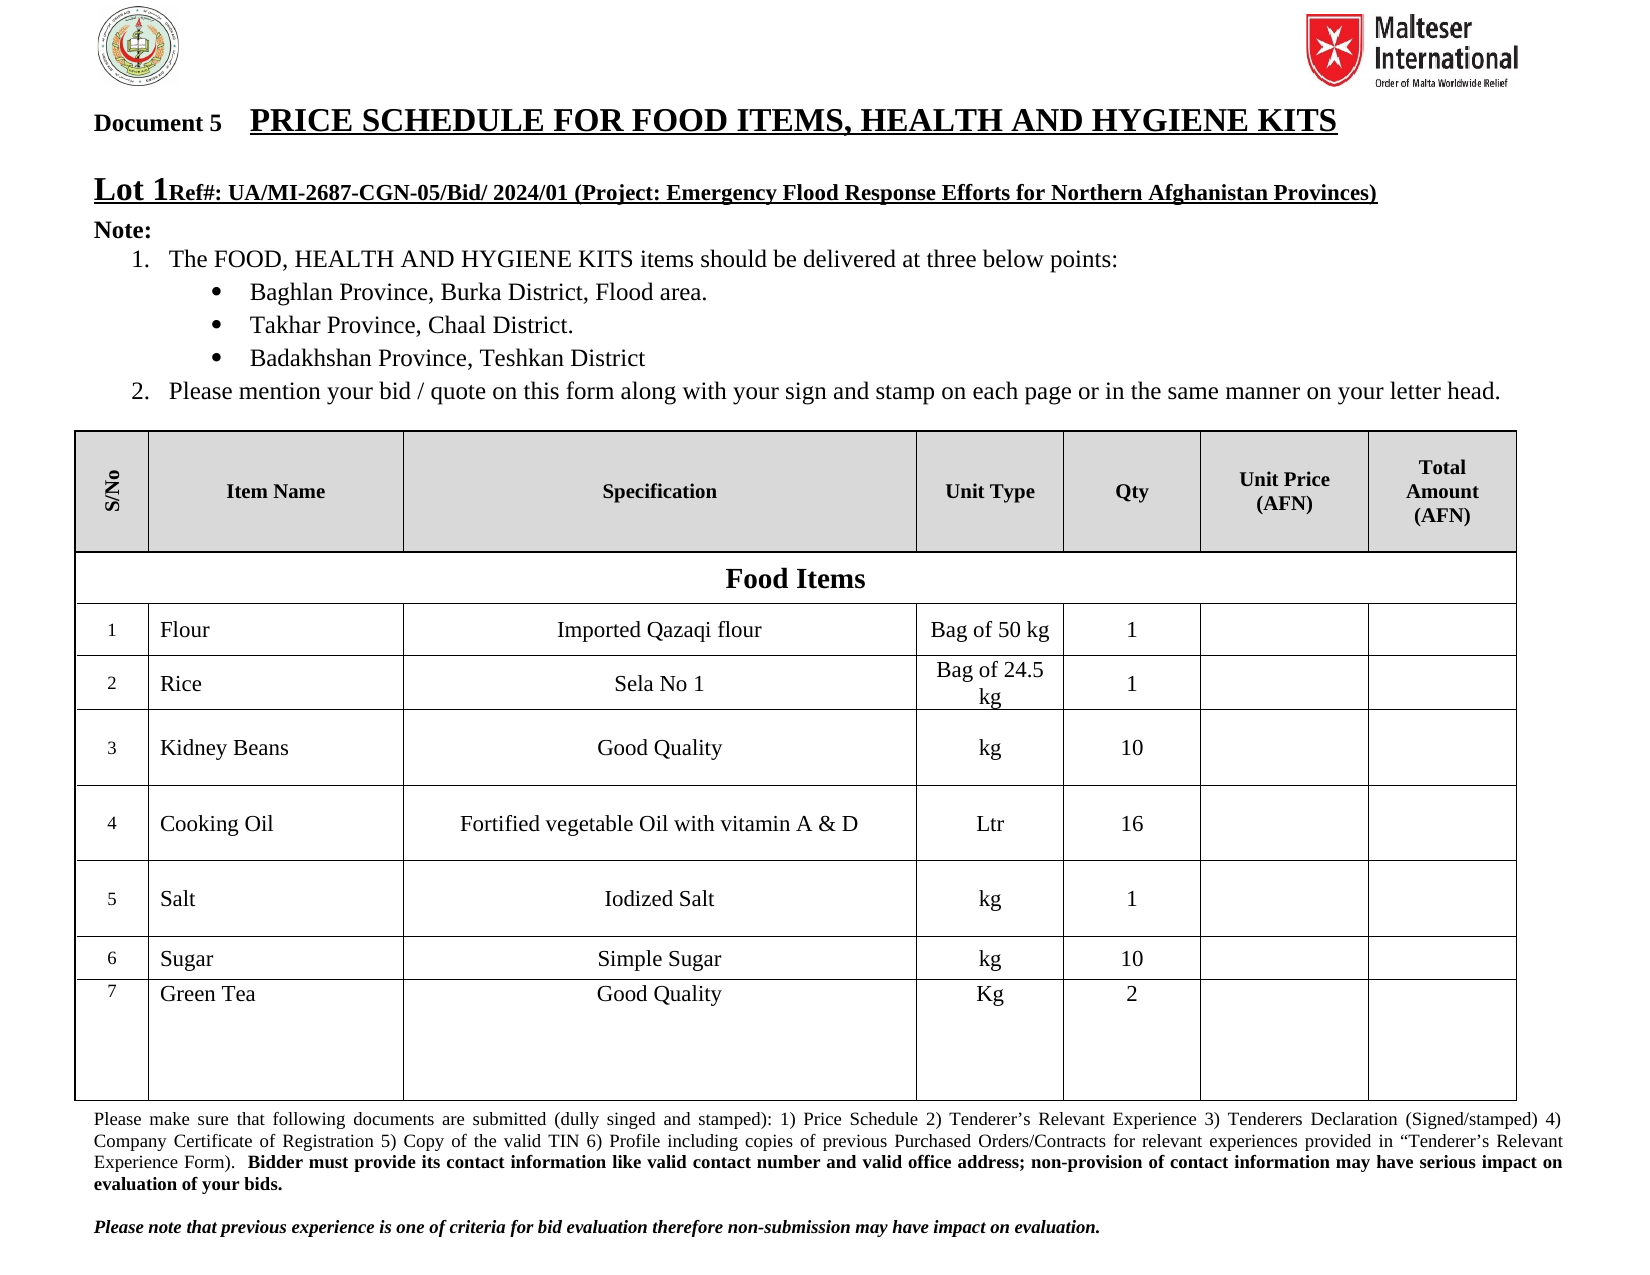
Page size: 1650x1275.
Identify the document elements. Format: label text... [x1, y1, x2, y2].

table_cell 1 [1064, 604, 1200, 655]
table_cell [1201, 710, 1368, 785]
table_cell 1 [76, 604, 148, 655]
table_cell kg [917, 710, 1063, 785]
table_header Qty [1064, 432, 1200, 551]
table_cell Flour [149, 604, 403, 655]
table_cell 1 [1064, 861, 1200, 936]
table_cell kg [917, 861, 1063, 936]
list Badakhshan Province, Teshkan District [212, 343, 1566, 372]
table_cell Imported Qazaqi flour [404, 604, 916, 655]
picture [1306, 14, 1518, 87]
table_cell [1201, 861, 1368, 936]
text Document 5 PRICE SCHEDULE FOR FOOD ITEMS, HEALTH AND HYGIENE KITS [56, 100, 1631, 138]
table_header Unit Type [917, 432, 1063, 551]
table_cell 10 [1064, 937, 1200, 979]
table_cell 6 [76, 937, 148, 979]
table_cell 2 [1064, 980, 1200, 1100]
list Baghlan Province, Burka District, Flood area. [212, 277, 1566, 306]
table_cell [1201, 656, 1368, 709]
table_cell Good Quality [404, 710, 916, 785]
table_cell [1369, 710, 1516, 785]
table_cell 7 [76, 980, 148, 1100]
table_cell Salt [149, 861, 403, 936]
table_cell 2 [76, 656, 148, 709]
table_header S/No [76, 432, 148, 551]
table_cell Food Items [76, 553, 1516, 603]
picture [97, 6, 179, 86]
list Takhar Province, Chaal District. [212, 310, 1566, 339]
table_header Item Name [149, 432, 403, 551]
list Please mention your bid / quote on this form along with your sign and stamp on each page or in the same manner on your letter head. [131, 376, 1566, 405]
table_cell 16 [1064, 786, 1200, 860]
table_cell 5 [76, 861, 148, 936]
table_cell Kg [917, 980, 1063, 1100]
list The FOOD, HEALTH AND HYGIENE KITS items should be delivered at three below points: [131, 244, 1566, 273]
table_cell Cooking Oil [149, 786, 403, 860]
table_cell [1201, 937, 1368, 979]
table_cell 3 [76, 710, 148, 785]
table_cell Rice [149, 656, 403, 709]
table_cell [1369, 937, 1516, 979]
table_cell [1369, 861, 1516, 936]
table_cell Good Quality [404, 980, 916, 1100]
table_cell [1201, 604, 1368, 655]
table_cell Sugar [149, 937, 403, 979]
table_cell Simple Sugar [404, 937, 916, 979]
table_header Specification [404, 432, 916, 551]
table_cell Sela No 1 [404, 656, 916, 709]
table_cell [1369, 604, 1516, 655]
table_cell Green Tea [149, 980, 403, 1100]
table_cell [1369, 656, 1516, 709]
table_cell Ltr [917, 786, 1063, 860]
table_cell 1 [1064, 656, 1200, 709]
text Note: [94, 215, 1566, 244]
table_cell kg [917, 937, 1063, 979]
table_cell Kidney Beans [149, 710, 403, 785]
table_cell [1369, 980, 1516, 1100]
table_cell 4 [76, 786, 148, 860]
text Lot 1Ref#: UA/MI-2687-CGN-05/Bid/ 2024/01 (Project: Emergency Flood Response Efforts for Northern Afghanistan Provinces) [94, 170, 1566, 208]
table_header Unit Price (AFN) [1201, 432, 1368, 551]
table_cell 10 [1064, 710, 1200, 785]
table_cell Fortified vegetable Oil with vitamin A & D [404, 786, 916, 860]
table_cell Bag of 24.5 kg [917, 656, 1063, 709]
table_cell Iodized Salt [404, 861, 916, 936]
table_cell [1369, 786, 1516, 860]
table_cell Bag of 50 kg [917, 604, 1063, 655]
table_cell [1201, 980, 1368, 1100]
table_header Total Amount (AFN) [1369, 432, 1516, 551]
table_cell [1201, 786, 1368, 860]
